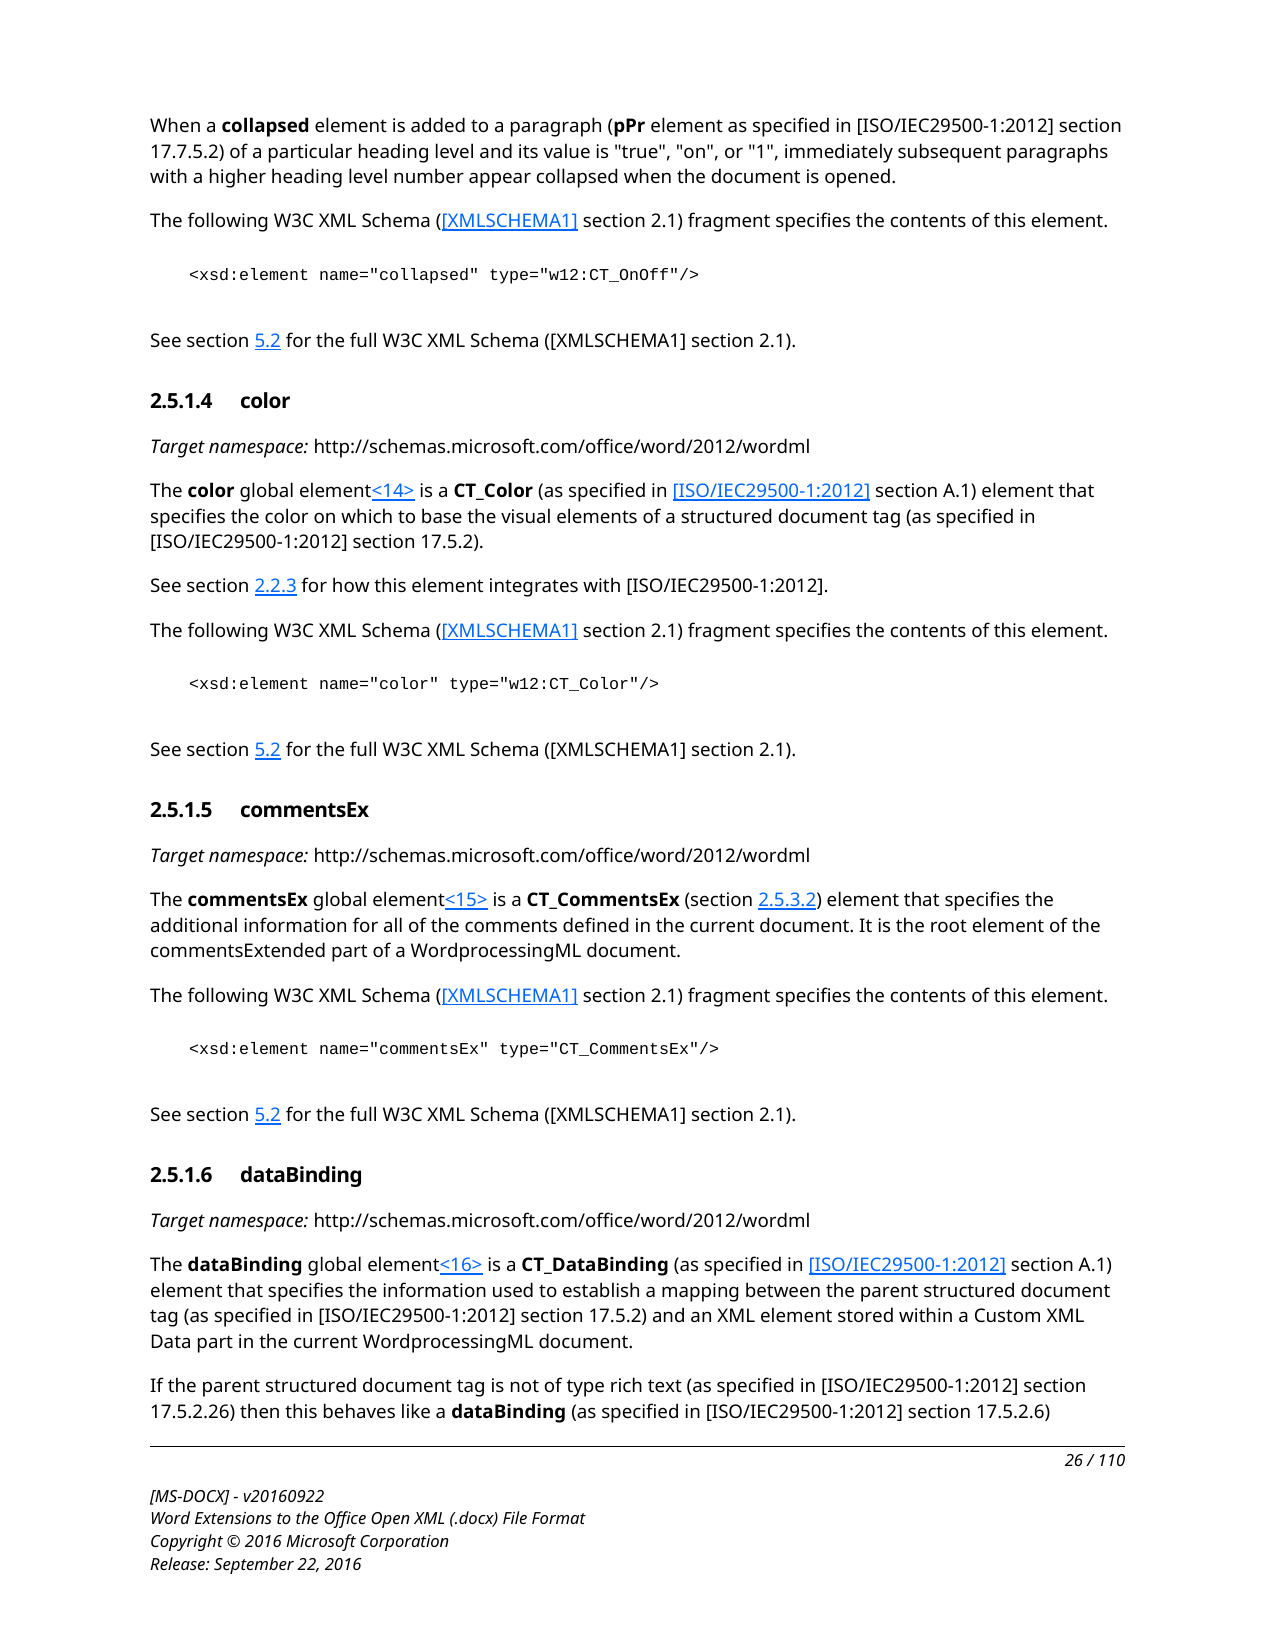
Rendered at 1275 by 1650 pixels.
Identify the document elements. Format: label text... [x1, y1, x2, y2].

text The dataBinding global element<16> is a CT_DataBinding (as specified in [ISO/IEC29500-1:2012] section A.1) element that specifies the information used to establish a mapping between the parent structured document tag (as specified in [ISO/IEC29500-1:2012] section 17.5.2) and an XML element stored within a Custom XML Data part in the current WordprocessingML document. [150, 1252, 1125, 1354]
text See section 5.2 for the full W3C XML Schema ([XMLSCHEMA1] section 2.1). [150, 327, 1125, 353]
text When a collapsed element is added to a paragraph (pPr element as specified in [ISO/IEC29500-1:2012] section 17.7.5.2) of a particular heading level and its value is "true", "on", or "1", immediately subsequent paragraphs with a higher heading level number appear collapsed when the document is opened. [150, 112, 1125, 189]
text The following W3C XML Schema ([XMLSCHEMA1] section 2.1) fragment specifies the contents of this element. [150, 617, 1125, 643]
text <xsd:element name="collapsed" type="w12:CT_OnOff"/> [175, 258, 1137, 296]
subtitle color [150, 386, 1125, 414]
subtitle commentsEx [150, 795, 1125, 824]
text Target namespace: http://schemas.microsoft.com/office/word/2012/wordml [150, 842, 1125, 868]
text See section 5.2 for the full W3C XML Schema ([XMLSCHEMA1] section 2.1). [150, 1101, 1125, 1127]
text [150, 1373, 1125, 1424]
text <xsd:element name="color" type="w12:CT_Color"/> [175, 668, 1137, 705]
text See section 5.2 for the full W3C XML Schema ([XMLSCHEMA1] section 2.1). [150, 736, 1125, 762]
text <xsd:element name="commentsEx" type="CT_CommentsEx"/> [175, 1033, 1137, 1070]
text The following W3C XML Schema ([XMLSCHEMA1] section 2.1) fragment specifies the contents of this element. [150, 208, 1125, 233]
text Target namespace: http://schemas.microsoft.com/office/word/2012/wordml [150, 433, 1125, 459]
text See section 2.2.3 for how this element integrates with [ISO/IEC29500-1:2012]. [150, 573, 1125, 598]
text The commentsEx global element<15> is a CT_CommentsEx (section 2.5.3.2) element that specifies the additional information for all of the comments defined in the current document. It is the root element of the commentsExtended part of a WordprocessingML document. [150, 887, 1125, 963]
text The following W3C XML Schema ([XMLSCHEMA1] section 2.1) fragment specifies the contents of this element. [150, 982, 1125, 1008]
text The color global element<14> is a CT_Color (as specified in [ISO/IEC29500-1:2012] section A.1) element that specifies the color on which to base the visual elements of a structured document tag (as specified in [ISO/IEC29500-1:2012] section 17.5.2). [150, 477, 1125, 554]
text Target namespace: http://schemas.microsoft.com/office/word/2012/wordml [150, 1207, 1125, 1233]
subtitle dataBinding [150, 1160, 1125, 1189]
